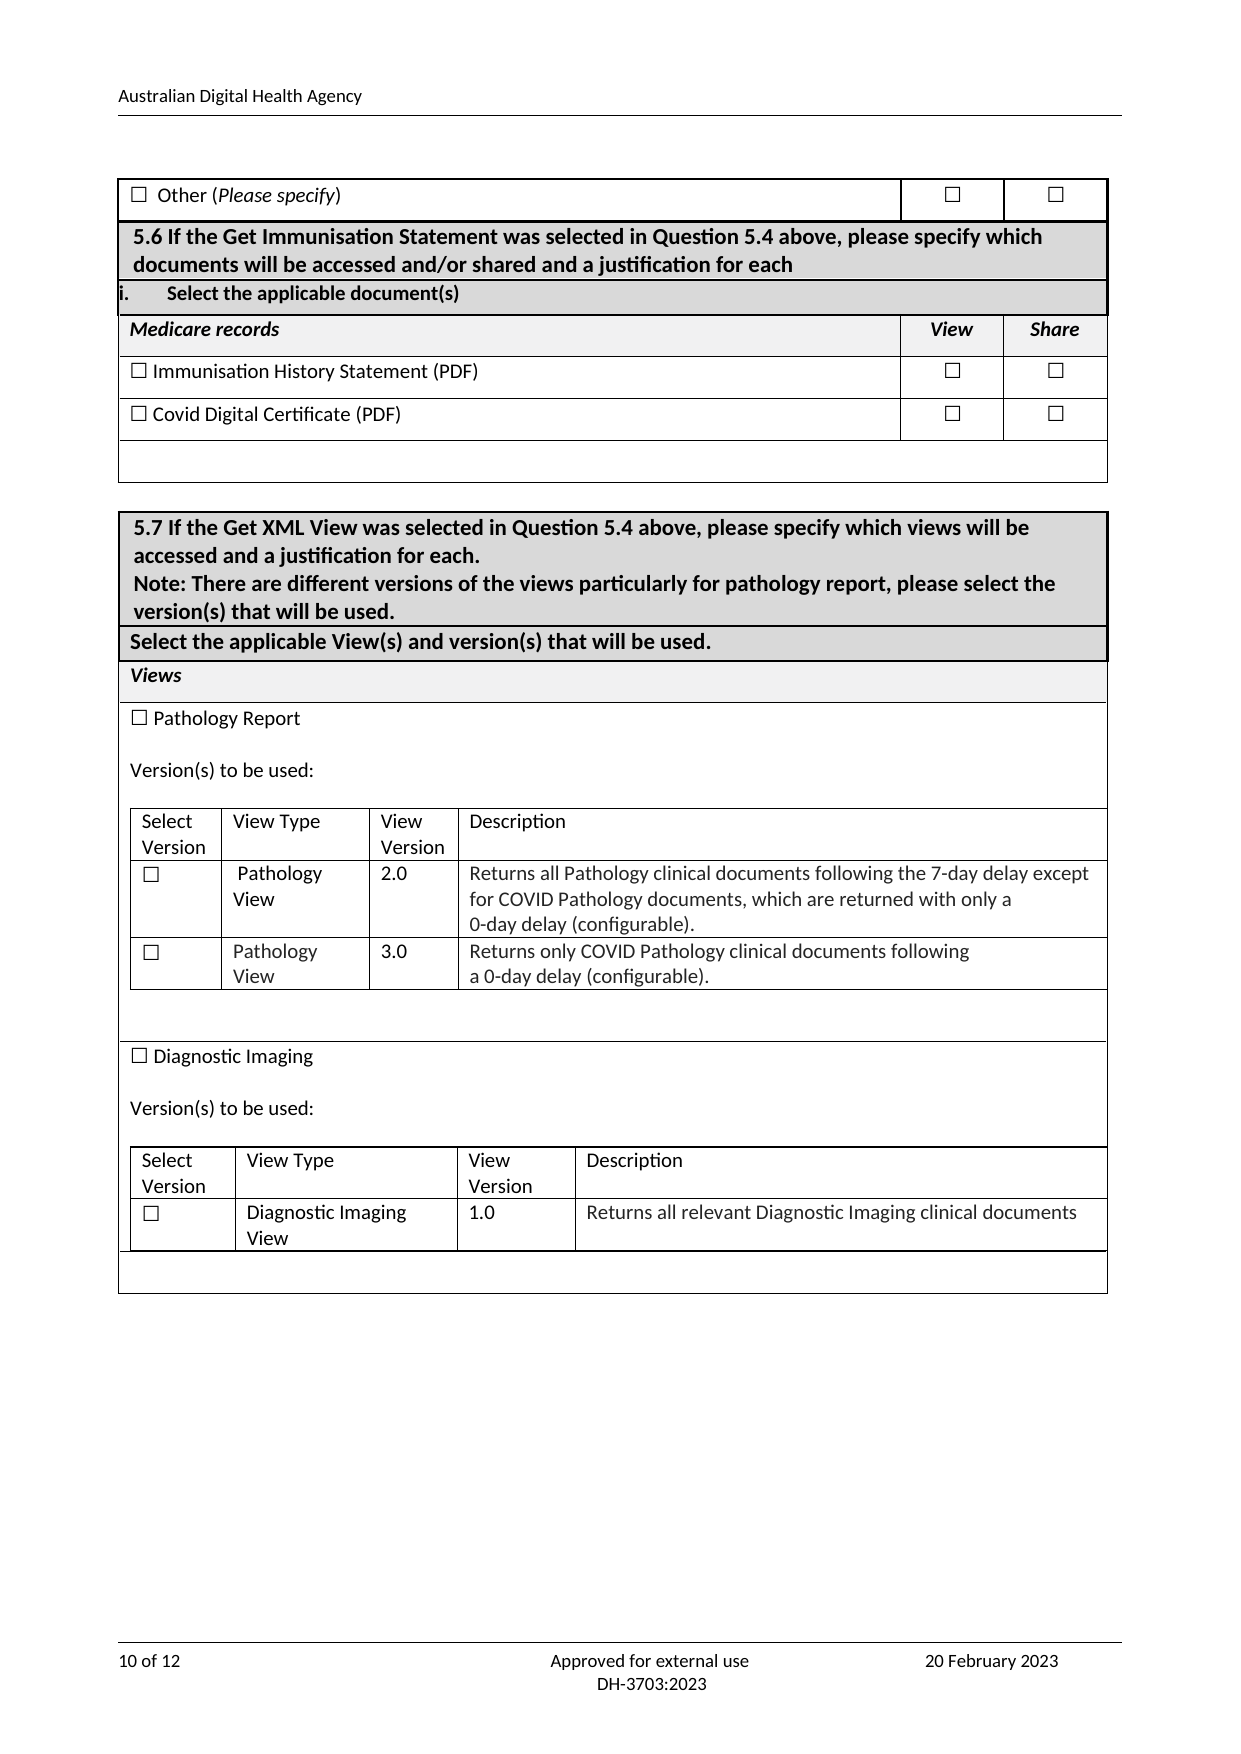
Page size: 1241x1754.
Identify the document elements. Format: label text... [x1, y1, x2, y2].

table_cell [901, 399, 1003, 439]
table_cell Pathology Report Version(s) to be used: [119, 702, 1107, 1041]
table_cell [119, 1251, 1107, 1293]
table_cell Share [1004, 316, 1107, 356]
table_cell 5.6 If the Get Immunisation Statement was selected in Question 5.4 above, please specify which documents will be accessed and/or shared and a justification for each [119, 223, 1106, 278]
table_cell Covid Digital Certificate (PDF) [119, 399, 900, 439]
table_cell [1005, 180, 1106, 220]
table_cell Select the applicable document(s) [119, 281, 1106, 314]
table_cell [119, 441, 1107, 482]
table_cell [902, 180, 1003, 220]
table_cell [901, 357, 1003, 398]
table_cell Views [119, 662, 1107, 702]
table_cell [1004, 357, 1107, 398]
table_cell Diagnostic Imaging Version(s) to be used: [119, 1041, 1107, 1251]
table_cell Other (Please specify) [119, 180, 900, 220]
table_header 5.7 If the Get XML View was selected in Question 5.4 above, please specify which views will be accessed and a justification for each. Note: There are different versions of the views particularly for pathology report, please select the version(s) that will be used. [120, 513, 1106, 625]
table_cell [1004, 399, 1107, 439]
table_cell Medicare records [119, 315, 900, 356]
table_cell Immunisation History Statement (PDF) [119, 357, 900, 398]
table_cell Select the applicable View(s) and version(s) that will be used. [120, 627, 1106, 660]
table_cell View [901, 316, 1003, 356]
